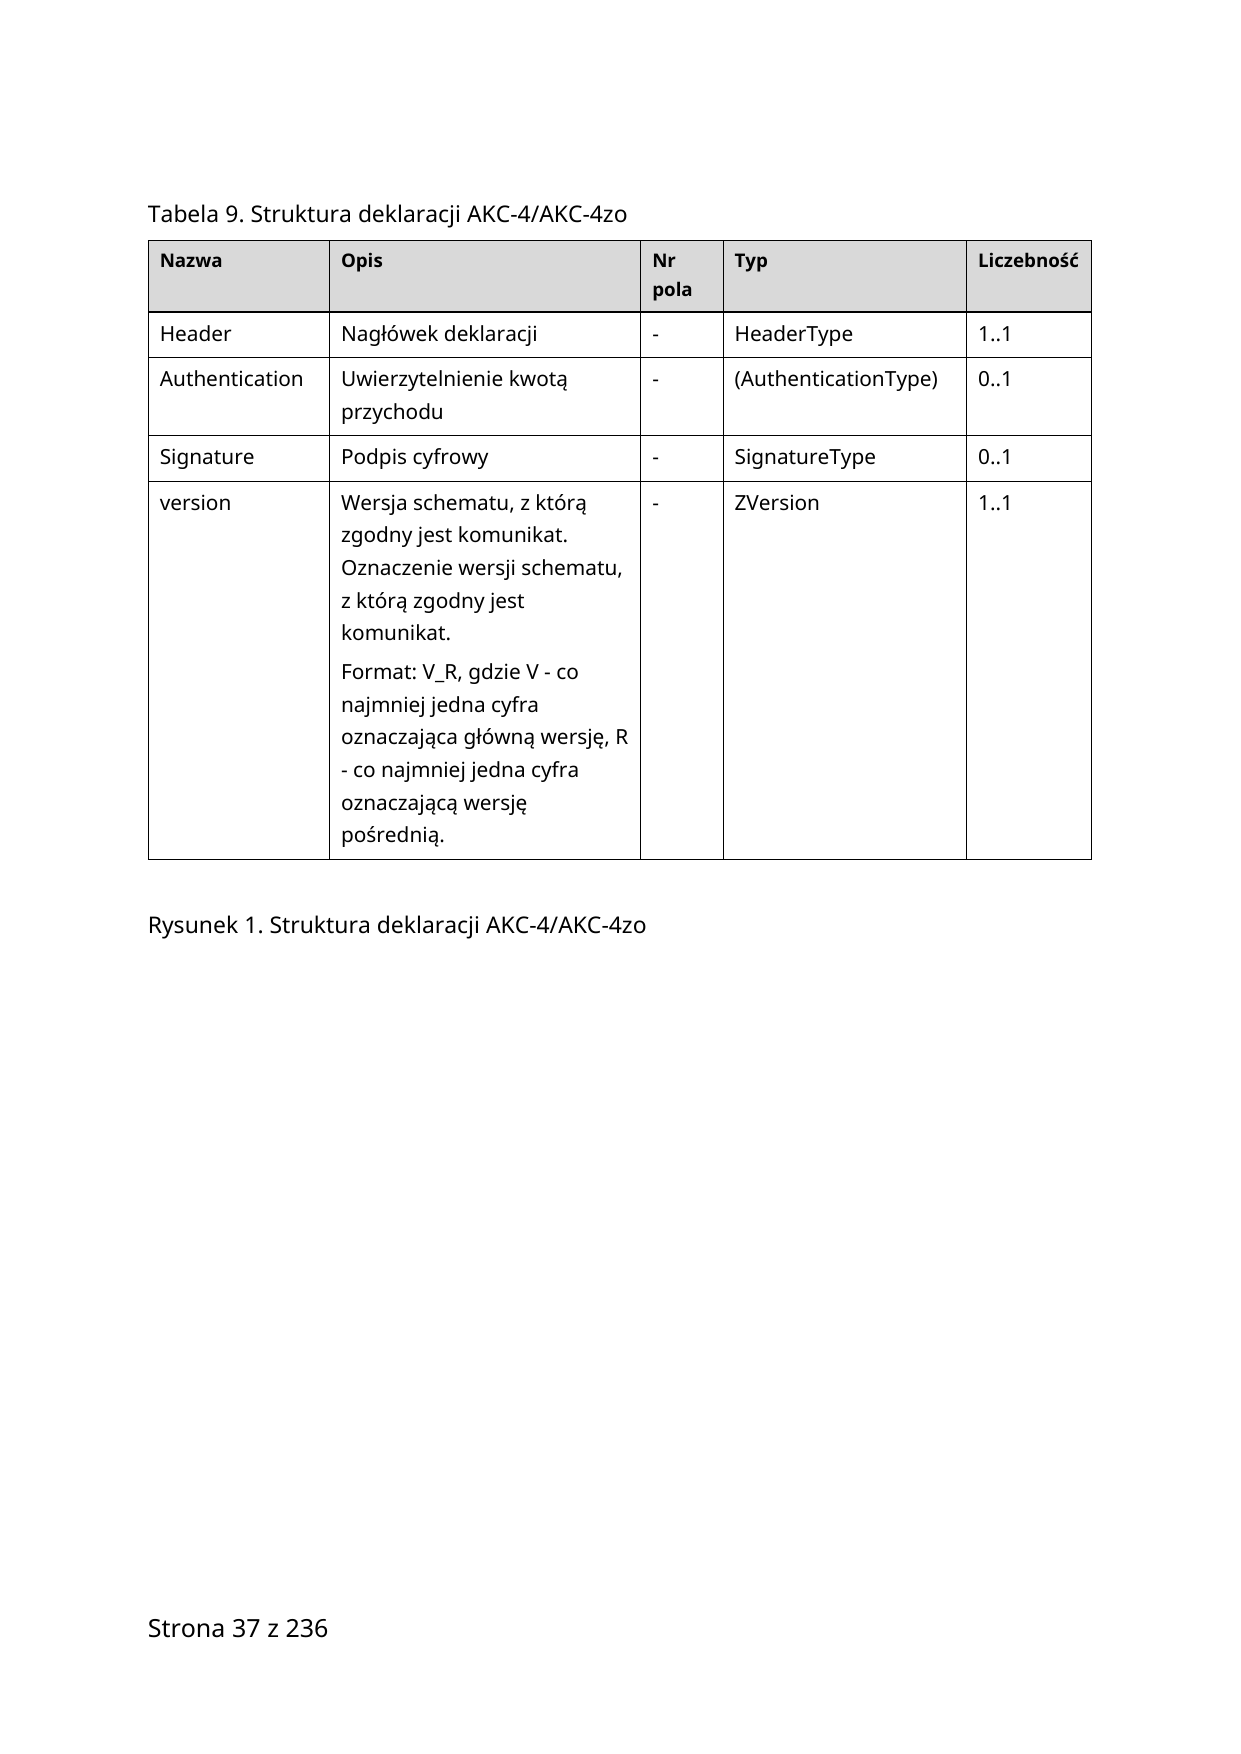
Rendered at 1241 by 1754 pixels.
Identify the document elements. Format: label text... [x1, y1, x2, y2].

table_cell Header [149, 313, 329, 357]
table_cell Podpis cyfrowy [330, 436, 640, 481]
table_cell Uwierzytelnienie kwotą przychodu [330, 358, 640, 435]
table_cell 1..1 [967, 313, 1091, 357]
table_cell 1..1 [967, 482, 1091, 858]
table_cell 0..1 [967, 436, 1091, 481]
table_cell - [641, 436, 723, 481]
table_cell - [641, 358, 723, 435]
table_cell HeaderType [724, 313, 966, 357]
table_cell - [641, 482, 723, 858]
table_header Nr pola [641, 241, 723, 311]
table_cell 0..1 [967, 358, 1091, 435]
table_cell Authentication [149, 358, 329, 435]
table_cell ZVersion [724, 482, 966, 858]
text Tabela 9. Struktura deklaracji AKC-4/AKC-4zo [148, 198, 1092, 229]
text Rysunek 1. Struktura deklaracji AKC-4/AKC-4zo [148, 909, 1092, 941]
table_header Typ [724, 241, 966, 311]
table_header Nazwa [149, 241, 329, 311]
table_cell Nagłówek deklaracji [330, 313, 640, 357]
table_cell SignatureType [724, 436, 966, 481]
table_header Liczebność [967, 241, 1091, 311]
table_cell (AuthenticationType) [724, 358, 966, 435]
table_cell Signature [149, 436, 329, 481]
table_cell Wersja schematu, z którą zgodny jest komunikat. Oznaczenie wersji schematu, z którą zgodny jest komunikat. Format: V_R, gdzie V - co najmniej jedna cyfra oznaczająca główną wersję, R - co najmniej jedna cyfra oznaczającą wersję pośrednią. [330, 482, 640, 858]
table_cell version [149, 482, 329, 858]
table_header Opis [330, 241, 640, 311]
table_cell - [641, 313, 723, 357]
